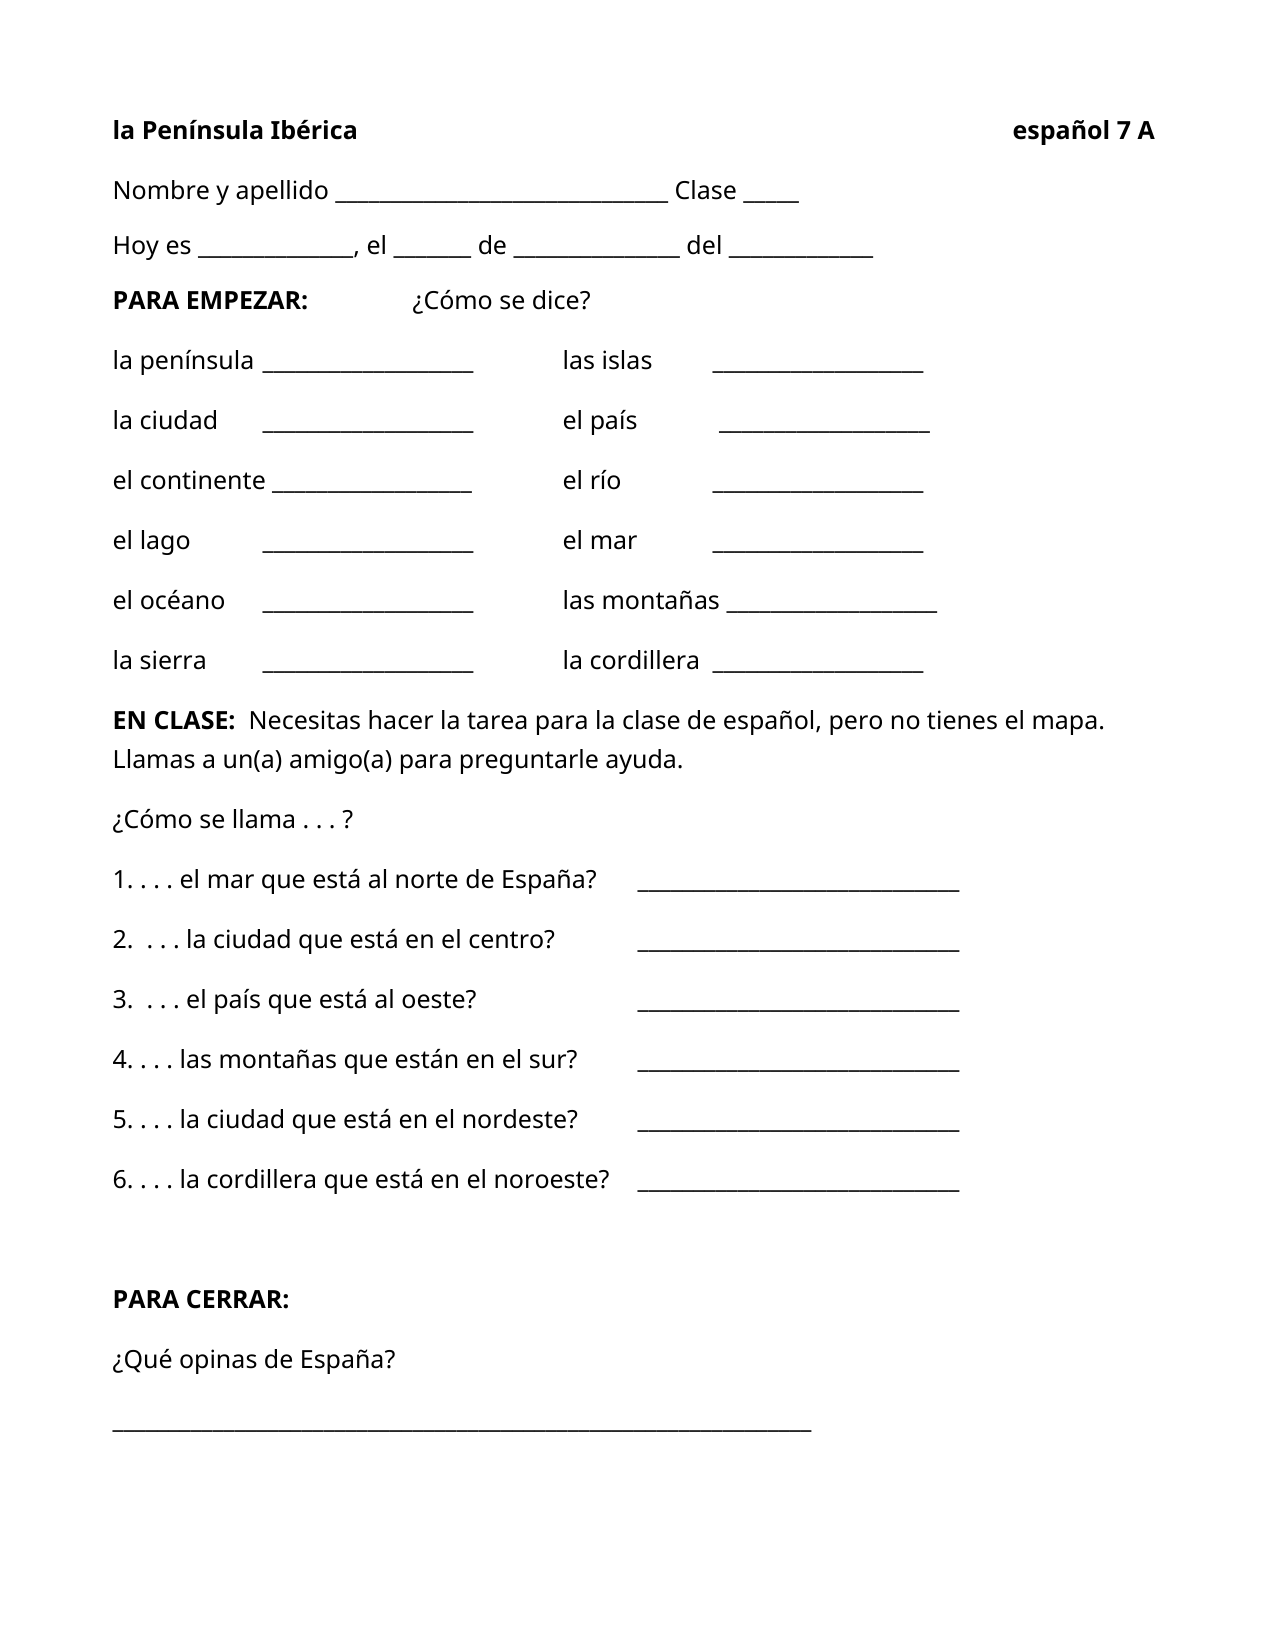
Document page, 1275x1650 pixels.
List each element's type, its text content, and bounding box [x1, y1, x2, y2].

text 5. . . . la ciudad que está en el nordeste? _____________________________ [112, 1101, 1162, 1136]
text PARA EMPEZAR: ¿Cómo se dice? [112, 282, 1162, 316]
text la península ___________________ las islas ___________________ [112, 342, 1162, 376]
text 1. . . . el mar que está al norte de España? _____________________________ [112, 861, 1162, 896]
text ¿Qué opinas de España? [112, 1341, 1162, 1376]
text el continente __________________ el río ___________________ [112, 462, 1162, 496]
text 3. . . . el país que está al oeste? _____________________________ [112, 981, 1162, 1016]
text ¿Cómo se llama . . . ? [112, 801, 1162, 836]
text 2. . . . la ciudad que está en el centro? _____________________________ [112, 921, 1162, 956]
text EN CLASE: Necesitas hacer la tarea para la clase de español, pero no tienes el mapa. Llamas a un(a) amigo(a) para preguntarle ayuda. [112, 702, 1162, 776]
text la Península Ibérica español 7 A [112, 112, 1162, 147]
text Hoy es ______________, el _______ de _______________ del _____________ [112, 227, 1162, 261]
text el océano ___________________ las montañas ___________________ [112, 582, 1162, 616]
text el lago ___________________ el mar ___________________ [112, 522, 1162, 556]
text _______________________________________________________________ [112, 1401, 1162, 1436]
text la sierra ___________________ la cordillera ___________________ [112, 642, 1162, 676]
text PARA CERRAR: [112, 1281, 1162, 1316]
text 4. . . . las montañas que están en el sur? _____________________________ [112, 1041, 1162, 1076]
text 6. . . . la cordillera que está en el noroeste? _____________________________ [112, 1161, 1162, 1196]
text la ciudad ___________________ el país ___________________ [112, 402, 1162, 436]
text Nombre y apellido ______________________________ Clase _____ [112, 172, 1162, 207]
